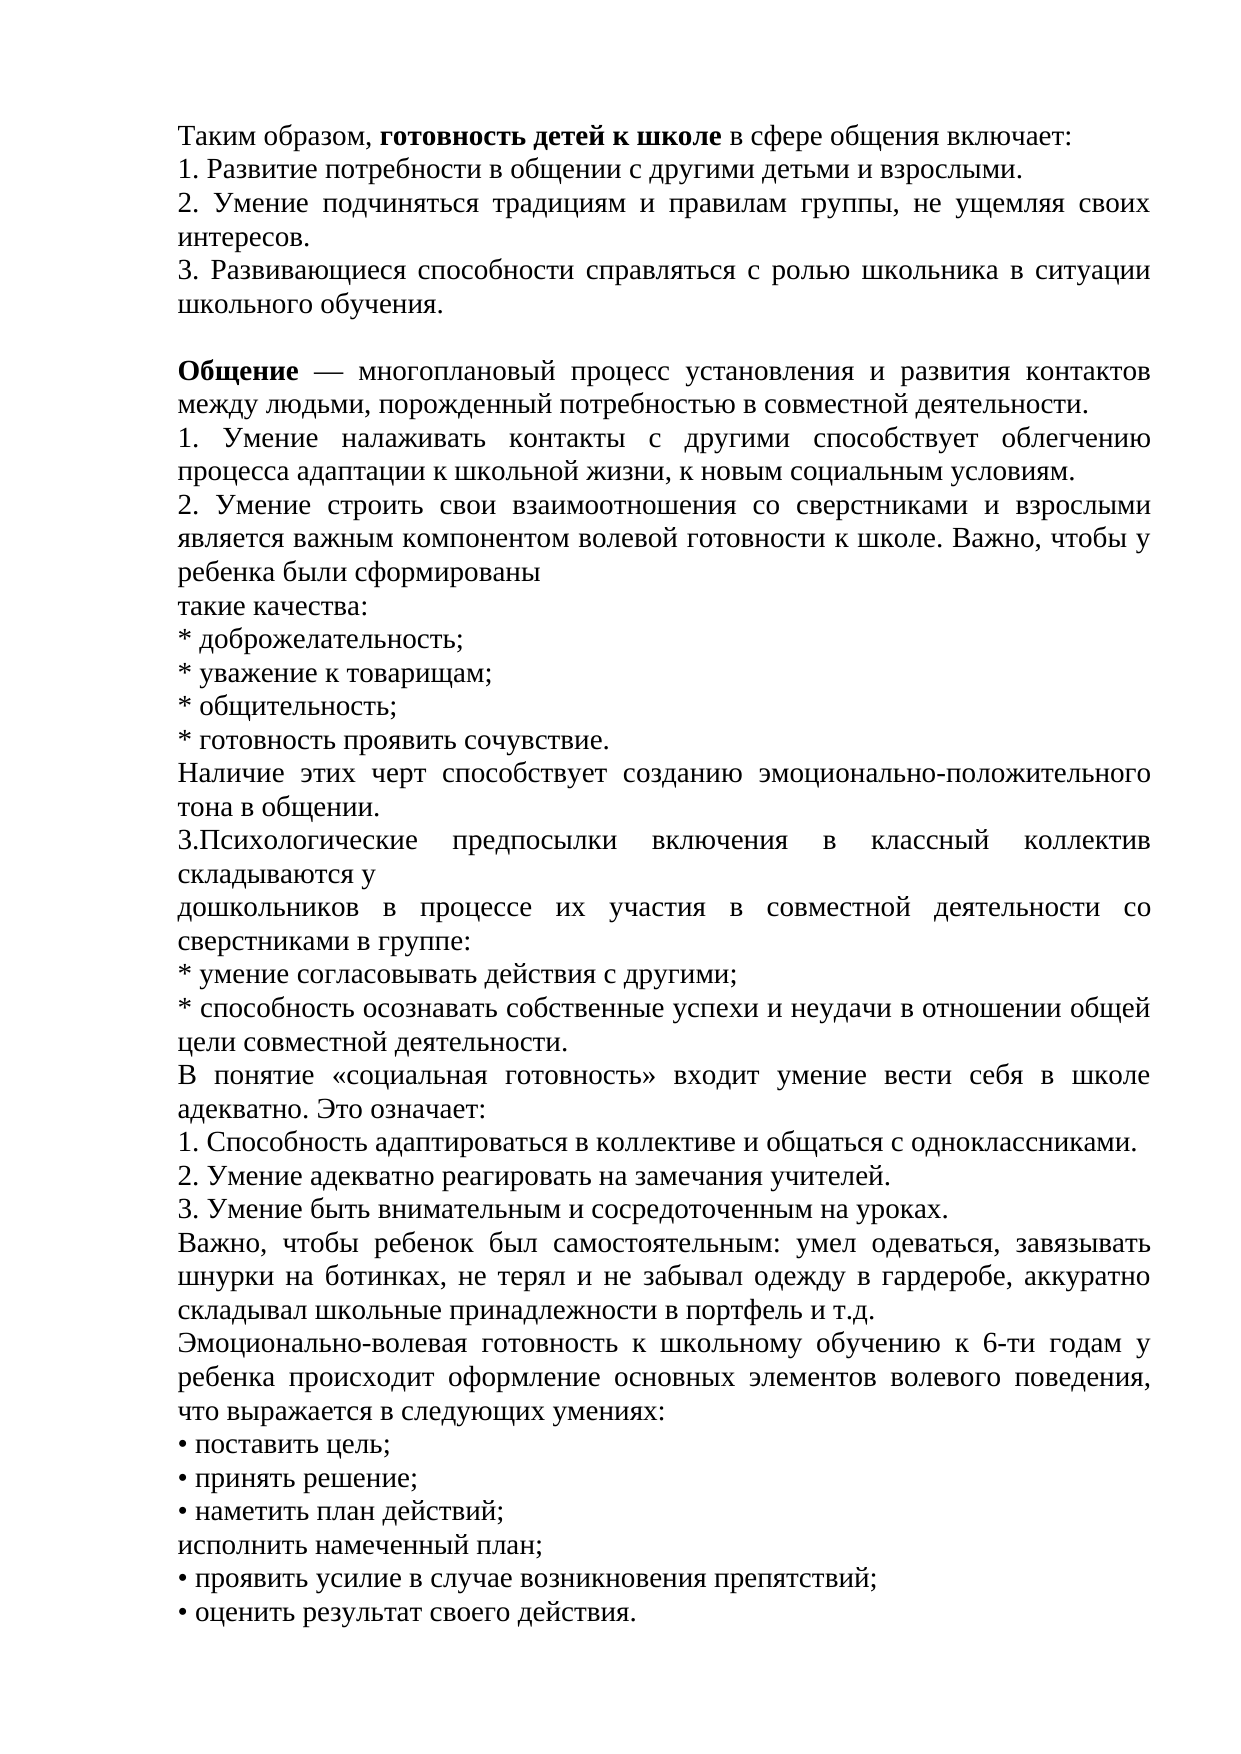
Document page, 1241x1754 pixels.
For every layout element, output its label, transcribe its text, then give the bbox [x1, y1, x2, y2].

text В понятие «социальная готовность» входит умение вести себя в школе адекватно. Это означает: [177, 1057, 1152, 1124]
text * способность осознавать собственные успехи и неудачи в отношении общей цели совместной деятельности. [177, 990, 1152, 1057]
text Наличие этих черт способствует созданию эмоционально-положительного тона в общении. [177, 755, 1152, 822]
text 2. Умение подчиняться традициям и правилам группы, не ущемляя своих интересов. [177, 185, 1152, 252]
text такие качества: [177, 588, 1152, 621]
text Важно, чтобы ребенок был самостоятельным: умел одеваться, завязывать шнурки на ботинках, не терял и не забывал одежду в гардеробе, аккуратно складывал школьные принадлежности в портфель и т.д. [177, 1225, 1152, 1326]
text Таким образом, готовность детей к школе в сфере общения включает: [177, 118, 1152, 152]
text • проявить усилие в случае возникновения препятствий; [177, 1560, 1152, 1594]
text 1. Умение налаживать контакты с другими способствует облегчению процесса адаптации к школьной жизни, к новым социальным условиям. [177, 420, 1152, 487]
text • оценить результат своего действия. [177, 1594, 1152, 1627]
text исполнить намеченный план; [177, 1527, 1152, 1560]
text 1. Развитие потребности в общении с другими детьми и взрослыми. [177, 152, 1152, 185]
text 2. Умение строить свои взаимоотношения со сверстниками и взрослыми является важным компонентом волевой готовности к школе. Важно, чтобы у ребенка были сформированы [177, 487, 1152, 588]
text дошкольников в процессе их участия в совместной деятельности со сверстниками в группе: [177, 889, 1152, 957]
text Эмоционально-волевая готовность к школьному обучению к 6-ти годам у ребенка происходит оформление основных элементов волевого поведения, что выражается в следующих умениях: [177, 1326, 1152, 1426]
text 3. Умение быть внимательным и сосредоточенным на уроках. [177, 1191, 1152, 1225]
text 1. Способность адаптироваться в коллективе и общаться с одноклассниками. [177, 1124, 1152, 1158]
text * готовность проявить сочувствие. [177, 722, 1152, 755]
text 3.Психологические предпосылки включения в классный коллектив складываются у [177, 822, 1152, 889]
text * общительность; [177, 688, 1152, 722]
text * доброжелательность; [177, 621, 1152, 655]
text • поставить цель; [177, 1426, 1152, 1460]
text 2. Умение адекватно реагировать на замечания учителей. [177, 1158, 1152, 1191]
text * умение согласовывать действия с другими; [177, 957, 1152, 990]
text 3. Развивающиеся способности справляться с ролью школьника в ситуации школьного обучения. [177, 252, 1152, 319]
text * уважение к товарищам; [177, 655, 1152, 688]
text Общение — многоплановый процесс установления и развития контактов между людьми, порожденный потребностью в совместной деятельности. [177, 353, 1152, 420]
text • принять решение; [177, 1460, 1152, 1493]
text • наметить план действий; [177, 1493, 1152, 1527]
